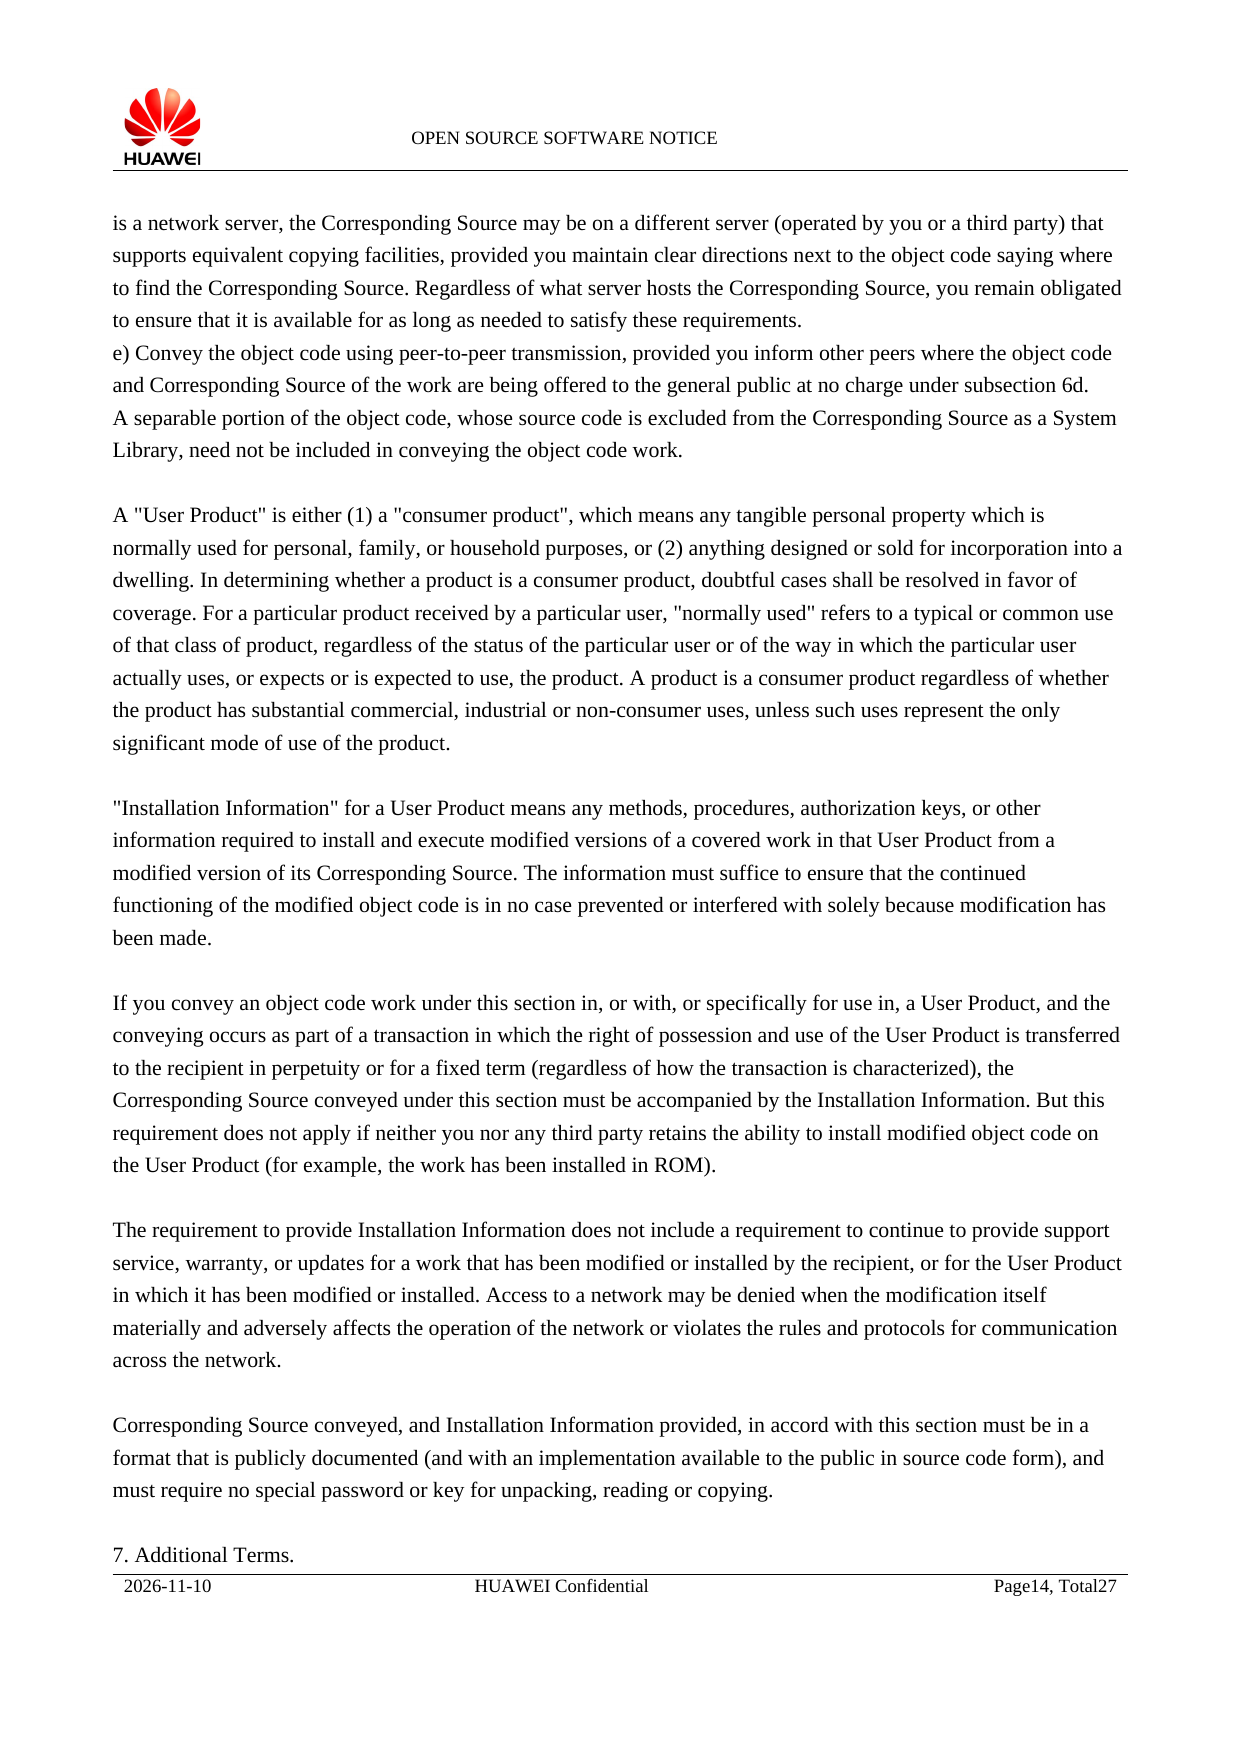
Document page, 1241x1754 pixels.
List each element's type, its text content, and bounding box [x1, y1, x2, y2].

text "Installation Information" for a User Product means any methods, procedures, authorization keys, or other information required to install and execute modified versions of a covered work in that User Product from a modified version of its Corresponding Source. The information must suffice to ensure that the continued functioning of the modified object code is in no case prevented or interfered with solely because modification has been made. [112, 791, 1128, 954]
text A "User Product" is either (1) a "consumer product", which means any tangible personal property which is normally used for personal, family, or household purposes, or (2) anything designed or sold for incorporation into a dwelling. In determining whether a product is a consumer product, doubtful cases shall be resolved in favor of coverage. For a particular product received by a particular user, "normally used" refers to a typical or common use of that class of product, regardless of the status of the particular user or of the way in which the particular user actually uses, or expects or is expected to use, the product. A product is a consumer product regardless of whether the product has substantial commercial, industrial or non-consumer uses, unless such uses represent the only significant mode of use of the product. [112, 499, 1128, 759]
text If you convey an object code work under this section in, or with, or specifically for use in, a User Product, and the conveying occurs as part of a transaction in which the right of possession and use of the User Product is transferred to the recipient in perpetuity or for a fixed term (regardless of how the transaction is characterized), the Corresponding Source conveyed under this section must be accompanied by the Installation Information. But this requirement does not apply if neither you nor any third party retains the ability to install modified object code on the User Product (for example, the work has been installed in ROM). [112, 986, 1128, 1181]
picture [124, 88, 201, 165]
text 7. Additional Terms. [112, 1539, 1128, 1571]
text A separable portion of the object code, whose source code is excluded from the Corresponding Source as a System Library, need not be included in conveying the object code work. [112, 401, 1128, 466]
text e) Convey the object code using peer-to-peer transmission, provided you inform other peers where the object code and Corresponding Source of the work are being offered to the general public at no charge under subsection 6d. [112, 336, 1128, 401]
text The requirement to provide Installation Information does not include a requirement to continue to provide support service, warranty, or updates for a work that has been modified or installed by the recipient, or for the User Product in which it has been modified or installed. Access to a network may be denied when the modification itself materially and adversely affects the operation of the network or violates the rules and protocols for communication across the network. [112, 1214, 1128, 1376]
text Corresponding Source conveyed, and Installation Information provided, in accord with this section must be in a format that is publicly documented (and with an implementation available to the public in source code form), and must require no special password or key for unpacking, reading or copying. [112, 1409, 1128, 1506]
